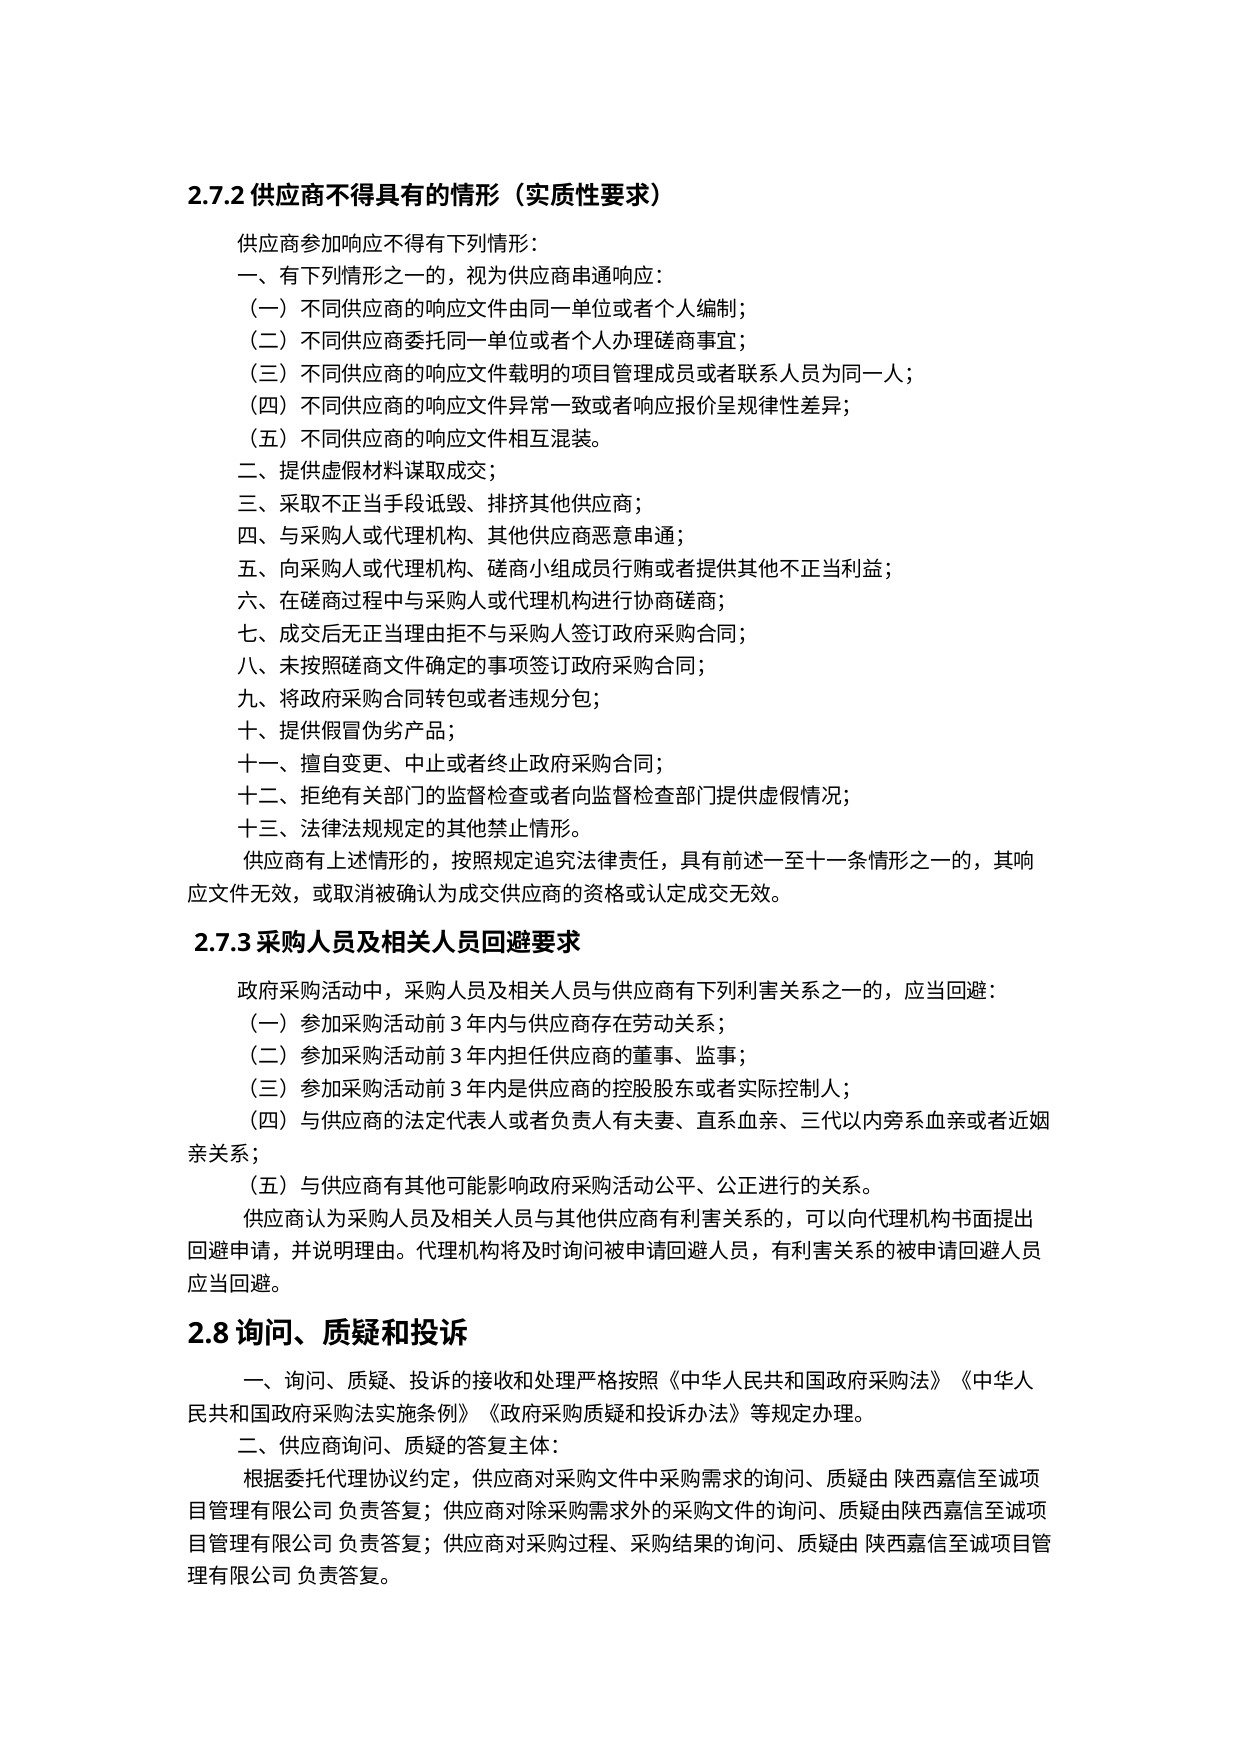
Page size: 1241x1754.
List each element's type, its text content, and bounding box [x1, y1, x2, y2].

text （二）不同供应商委托同一单位或者个人办理磋商事宜； [187, 324, 1053, 357]
text 十三、法律法规规定的其他禁止情形。 [187, 812, 1053, 844]
text 2.7.2供应商不得具有的情形（实质性要求） [187, 162, 1053, 227]
text 十二、拒绝有关部门的监督检查或者向监督检查部门提供虚假情况； [187, 779, 1053, 812]
text （五）与供应商有其他可能影响政府采购活动公平、公正进行的关系。 [187, 1169, 1053, 1202]
text 七、成交后无正当理由拒不与采购人签订政府采购合同； [187, 617, 1053, 649]
text （三）不同供应商的响应文件载明的项目管理成员或者联系人员为同一人； [187, 357, 1053, 389]
text 二、提供虚假材料谋取成交； [187, 454, 1053, 487]
text （一）参加采购活动前3年内与供应商存在劳动关系； [187, 1007, 1053, 1039]
text 一、询问、质疑、投诉的接收和处理严格按照《中华人民共和国政府采购法》《中华人民共和国政府采购法实施条例》《政府采购质疑和投诉办法》等规定办理。 [187, 1364, 1053, 1429]
text （四）不同供应商的响应文件异常一致或者响应报价呈规律性差异； [187, 389, 1053, 422]
text （五）不同供应商的响应文件相互混装。 [187, 422, 1053, 454]
text 政府采购活动中，采购人员及相关人员与供应商有下列利害关系之一的，应当回避： [187, 974, 1053, 1007]
text 六、在磋商过程中与采购人或代理机构进行协商磋商； [187, 584, 1053, 617]
text （二）参加采购活动前3年内担任供应商的董事、监事； [187, 1039, 1053, 1072]
text 2.8询问、质疑和投诉 [187, 1299, 1053, 1364]
text 2.7.3采购人员及相关人员回避要求 [187, 909, 1053, 974]
text 八、未按照磋商文件确定的事项签订政府采购合同； [187, 649, 1053, 682]
text （三）参加采购活动前3年内是供应商的控股股东或者实际控制人； [187, 1072, 1053, 1104]
text （四）与供应商的法定代表人或者负责人有夫妻、直系血亲、三代以内旁系血亲或者近姻亲关系； [187, 1104, 1053, 1169]
text 五、向采购人或代理机构、磋商小组成员行贿或者提供其他不正当利益； [187, 552, 1053, 584]
text 二、供应商询问、质疑的答复主体： [187, 1429, 1053, 1462]
text 根据委托代理协议约定，供应商对采购文件中采购需求的询问、质疑由 陕西嘉信至诚项目管理有限公司 负责答复；供应商对除采购需求外的采购文件的询问、质疑由陕西嘉信至诚项目管理有限公司 负责答复；供应商对采购过程、采购结果的询问、质疑由 陕西嘉信至诚项目管理有限公司 负责答复。 [187, 1462, 1053, 1592]
text 十、提供假冒伪劣产品； [187, 714, 1053, 747]
text （一）不同供应商的响应文件由同一单位或者个人编制； [187, 292, 1053, 324]
text 供应商认为采购人员及相关人员与其他供应商有利害关系的，可以向代理机构书面提出回避申请，并说明理由。代理机构将及时询问被申请回避人员，有利害关系的被申请回避人员应当回避。 [187, 1202, 1053, 1299]
text 四、与采购人或代理机构、其他供应商恶意串通； [187, 519, 1053, 552]
text 一、有下列情形之一的，视为供应商串通响应： [187, 259, 1053, 292]
text 三、采取不正当手段诋毁、排挤其他供应商； [187, 487, 1053, 519]
text 十一、擅自变更、中止或者终止政府采购合同； [187, 747, 1053, 779]
text 供应商参加响应不得有下列情形： [187, 227, 1053, 259]
text 供应商有上述情形的，按照规定追究法律责任，具有前述一至十一条情形之一的，其响应文件无效，或取消被确认为成交供应商的资格或认定成交无效。 [187, 844, 1053, 909]
text 九、将政府采购合同转包或者违规分包； [187, 682, 1053, 714]
